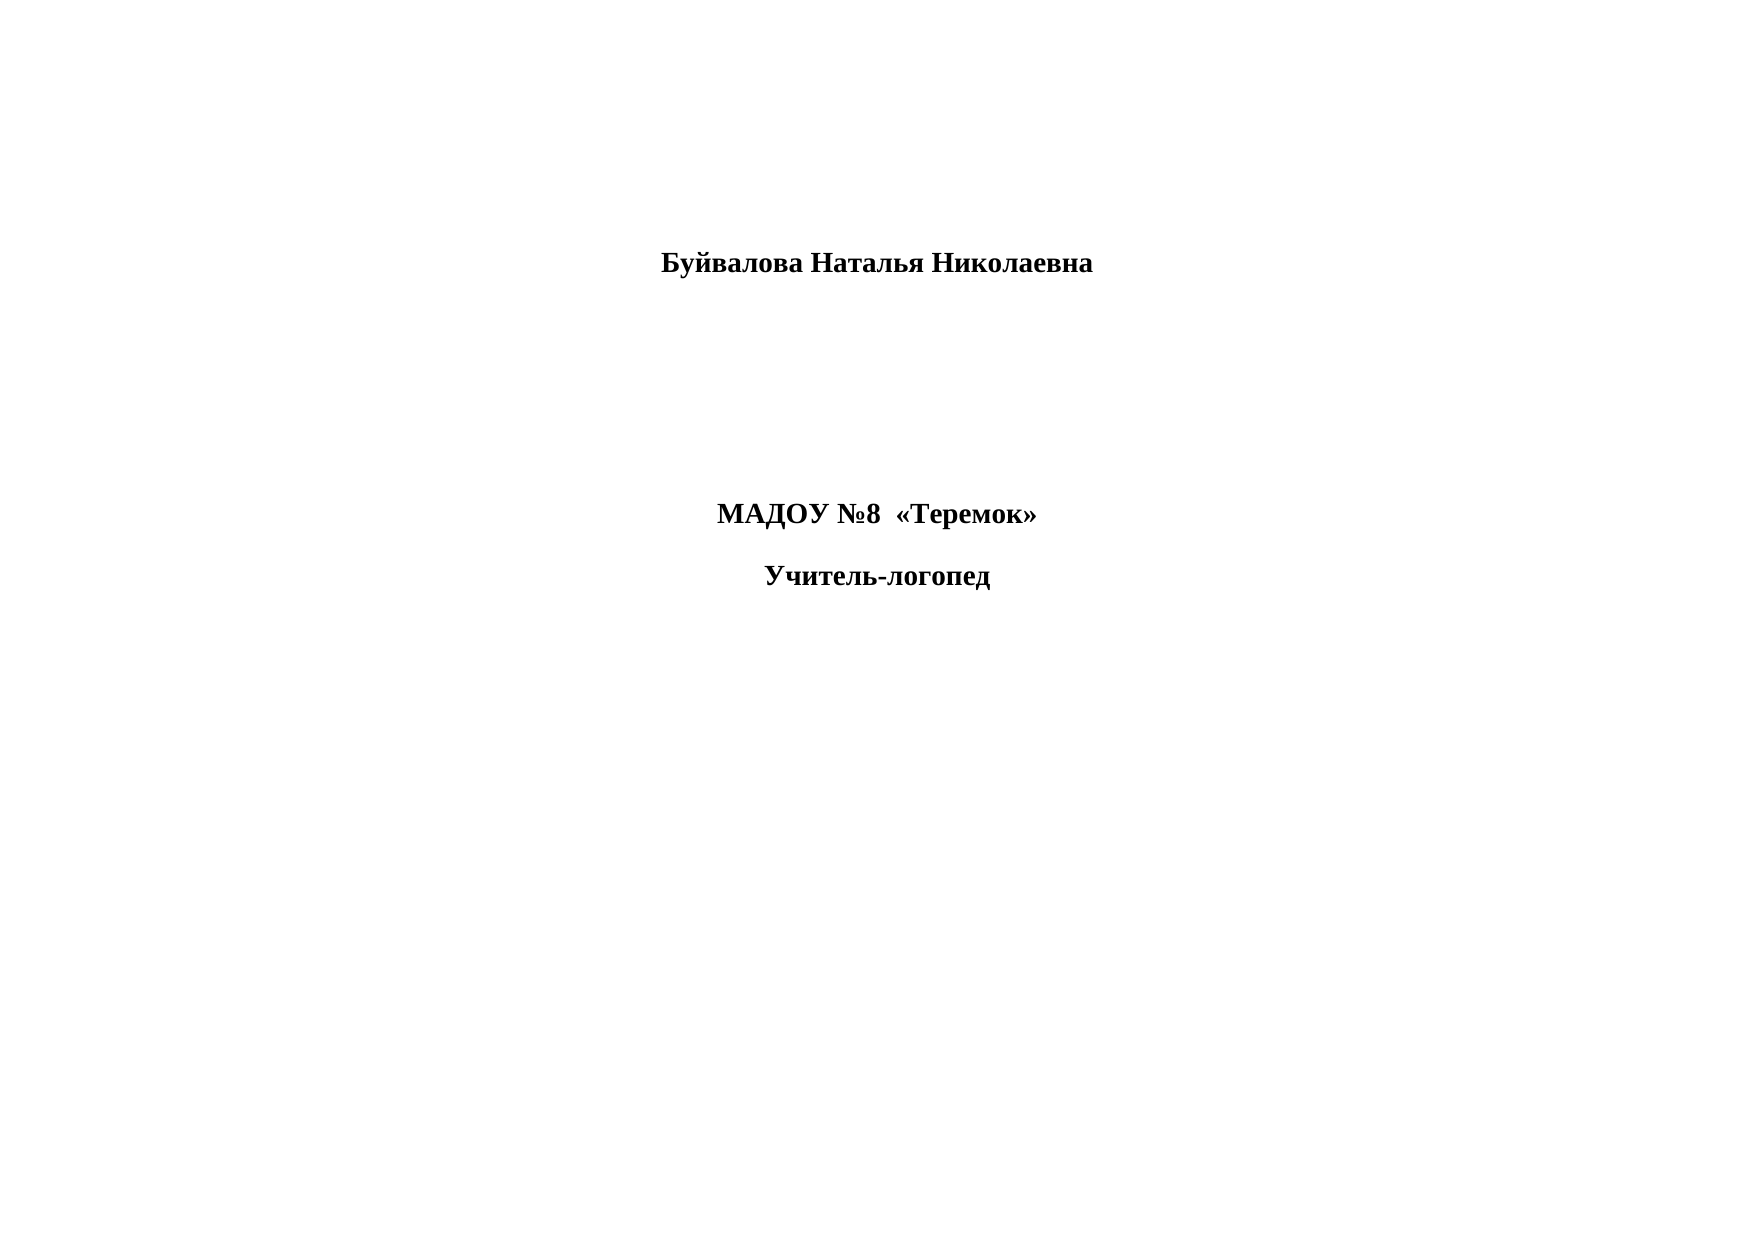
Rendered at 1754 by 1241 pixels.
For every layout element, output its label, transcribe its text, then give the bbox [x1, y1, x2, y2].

text Буйвалова Наталья Николаевна [118, 245, 1636, 278]
text Учитель-логопед [118, 558, 1636, 592]
text МАДОУ №8 «Теремок» [118, 496, 1636, 529]
